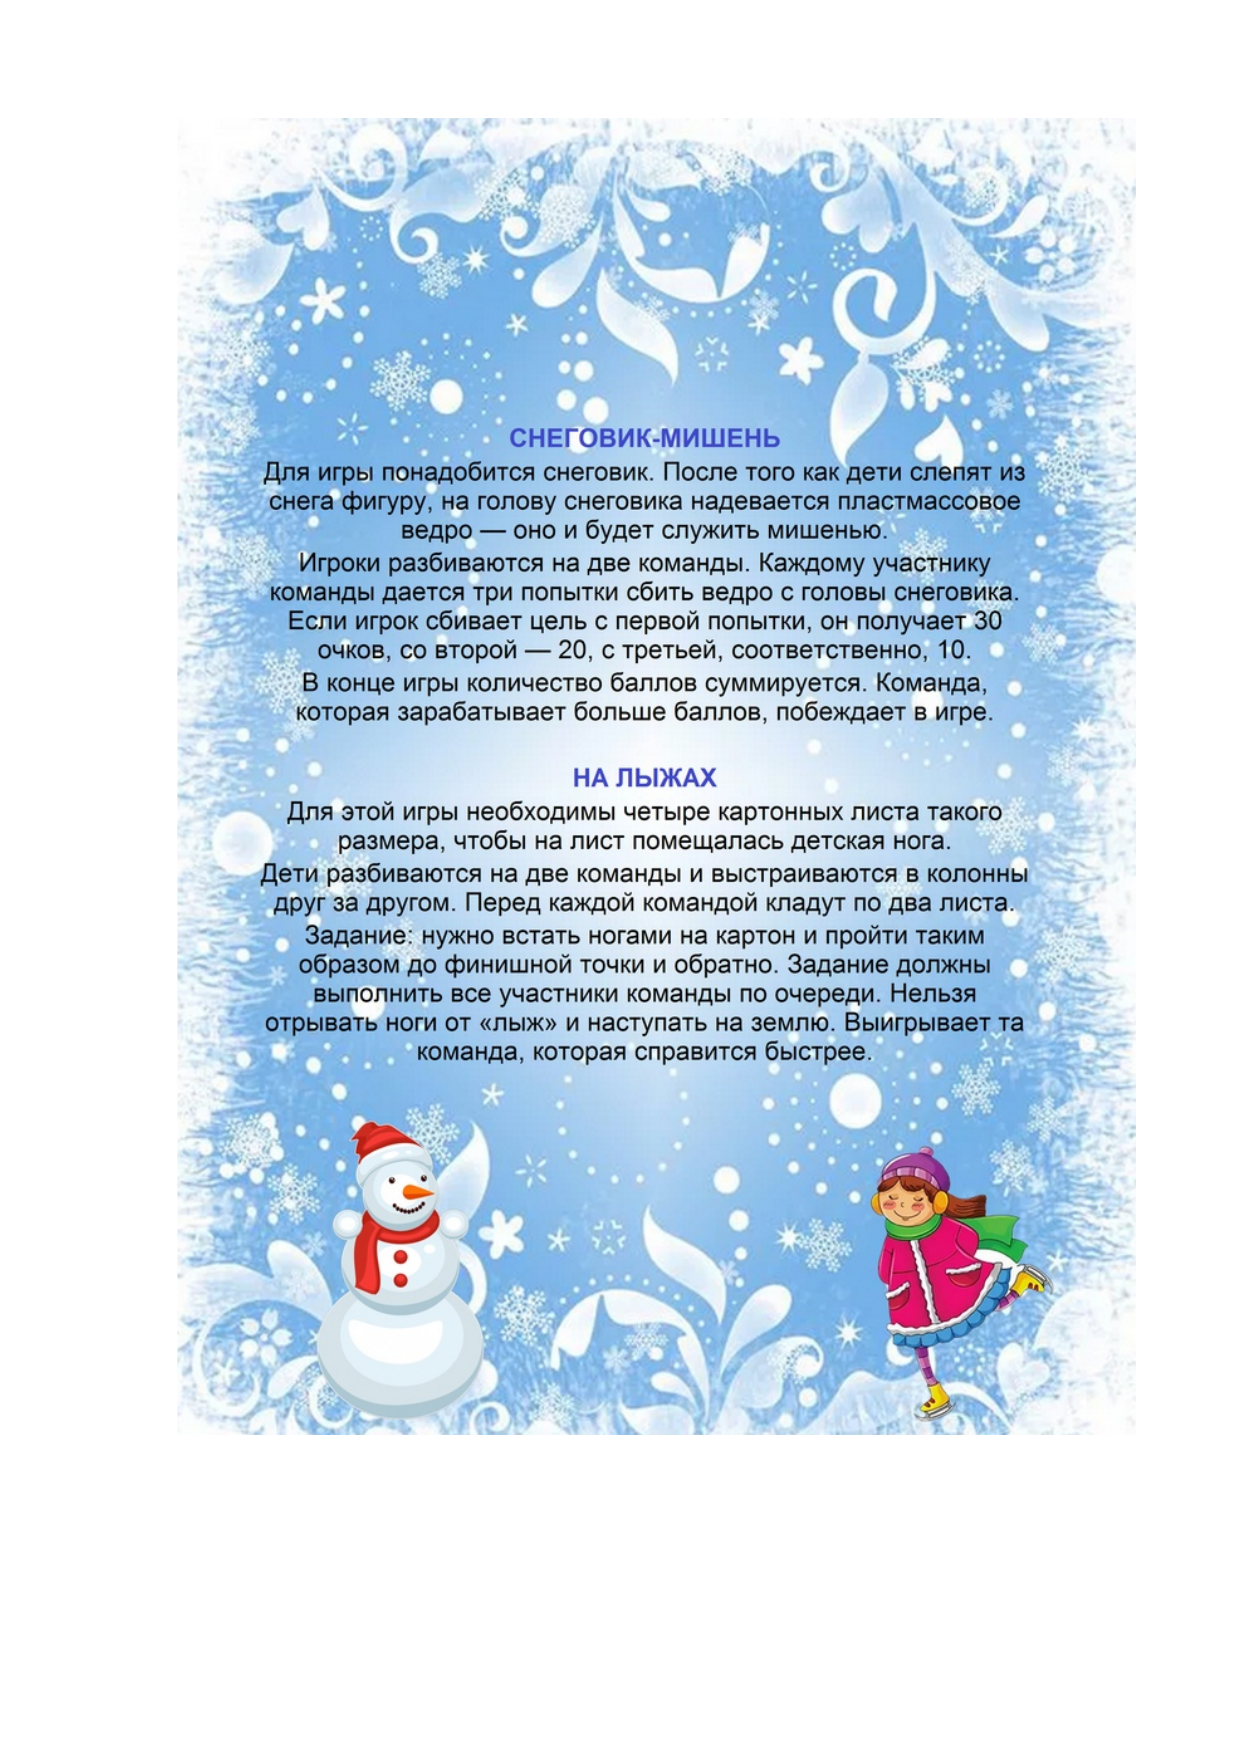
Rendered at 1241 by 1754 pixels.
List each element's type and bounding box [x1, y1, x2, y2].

picture [177, 118, 1136, 1435]
